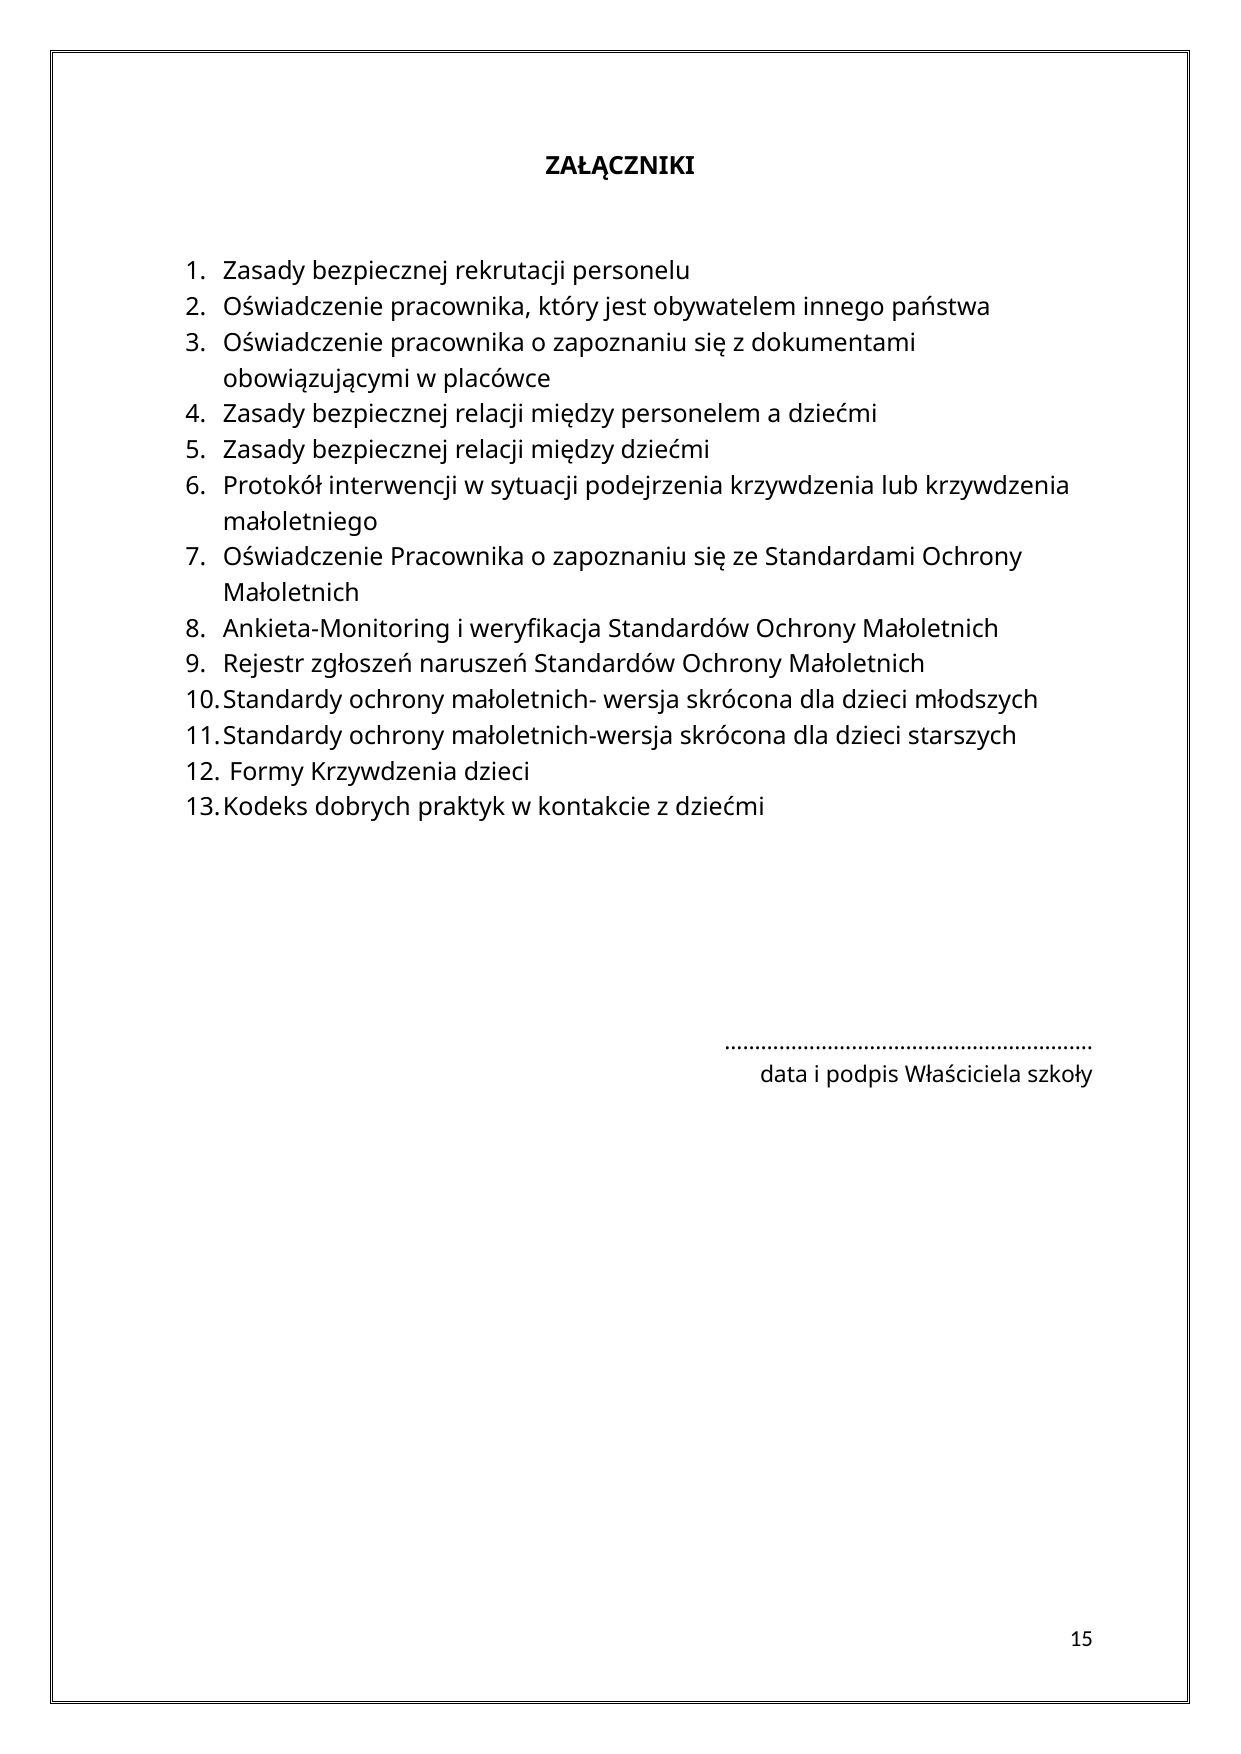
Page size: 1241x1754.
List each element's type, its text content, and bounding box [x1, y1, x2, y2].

list Oświadczenie pracownika, który jest obywatelem innego państwa [185, 289, 1093, 323]
list Oświadczenie Pracownika o zapoznaniu się ze Standardami Ochrony Małoletnich [185, 539, 1093, 609]
list Oświadczenie pracownika o zapoznaniu się z dokumentami obowiązującymi w placówce [185, 324, 1093, 394]
list Standardy ochrony małoletnich- wersja skrócona dla dzieci młodszych [185, 682, 1093, 716]
text ……………………………………………………. data i podpis Właściciela szkoły [148, 1025, 1093, 1089]
list Ankieta-Monitoring i weryfikacja Standardów Ochrony Małoletnich [185, 610, 1093, 644]
text ZAŁĄCZNIKI [148, 148, 1093, 182]
list Standardy ochrony małoletnich-wersja skrócona dla dzieci starszych [185, 717, 1093, 752]
list Rejestr zgłoszeń naruszeń Standardów Ochrony Małoletnich [185, 646, 1093, 680]
list Zasady bezpiecznej rekrutacji personelu [185, 253, 1093, 287]
list Zasady bezpiecznej relacji między personelem a dziećmi [185, 396, 1093, 430]
list Kodeks dobrych praktyk w kontakcie z dziećmi [185, 789, 1093, 823]
list Protokół interwencji w sytuacji podejrzenia krzywdzenia lub krzywdzenia małoletniego [185, 467, 1093, 537]
list Zasady bezpiecznej relacji między dziećmi [185, 432, 1093, 466]
list Formy Krzywdzenia dzieci [185, 753, 1093, 787]
